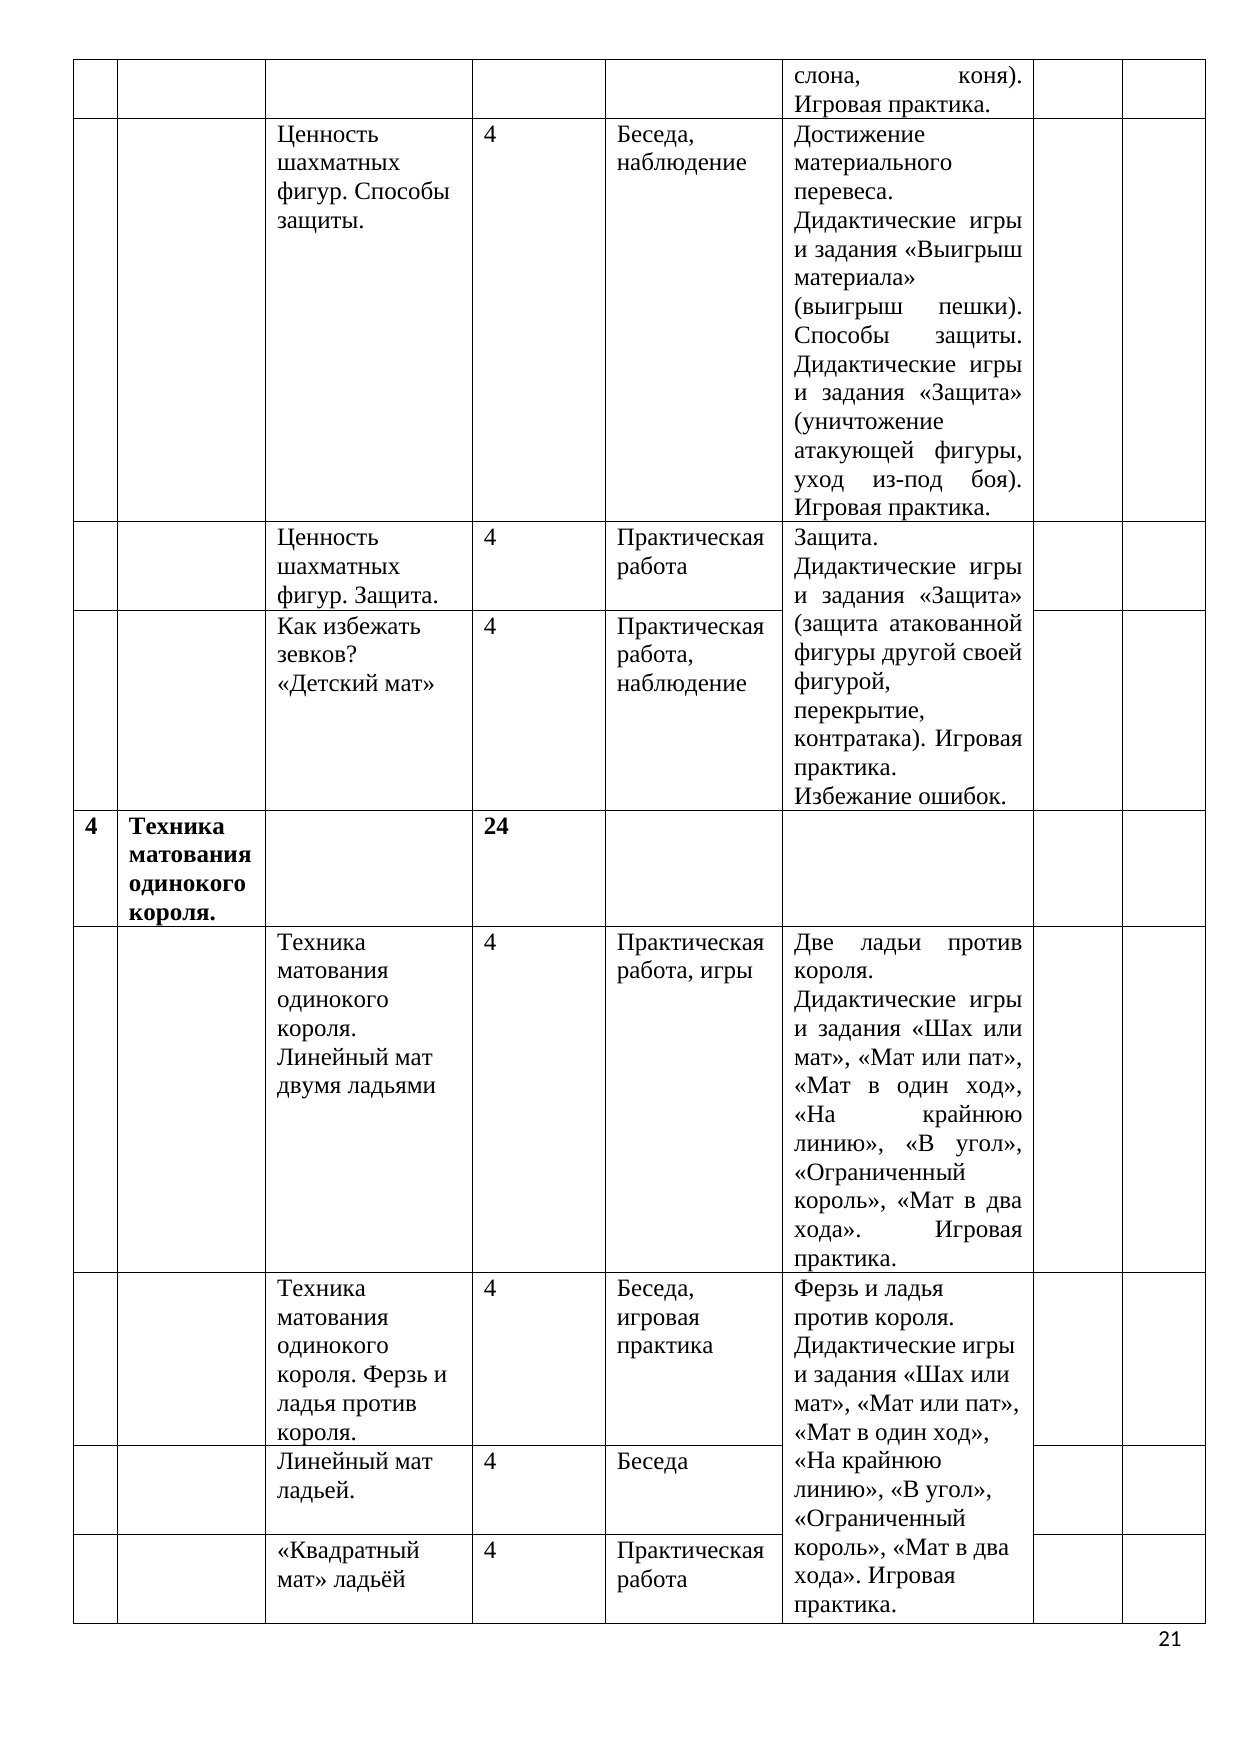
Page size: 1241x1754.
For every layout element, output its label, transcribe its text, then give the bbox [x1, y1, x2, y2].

table_cell [1034, 927, 1122, 1272]
table_cell Техника матования одинокого короля. Линейный мат двумя ладьями [266, 927, 472, 1272]
table_cell [1123, 927, 1205, 1272]
table_cell [1123, 522, 1205, 610]
table_cell [118, 1535, 265, 1623]
table_cell Практическая работа [606, 1535, 782, 1623]
table_cell 24 [473, 811, 605, 926]
table_cell [74, 522, 117, 610]
table_cell 4 [473, 611, 605, 810]
table_cell Как избежать зевков? «Детский мат» [266, 611, 472, 810]
table_cell [606, 811, 782, 926]
table_cell [1123, 811, 1205, 926]
table_cell [74, 611, 117, 810]
table_cell [118, 522, 265, 610]
table_cell 4 [473, 60, 605, 118]
table_cell [74, 60, 117, 118]
table_cell 4 [473, 522, 605, 610]
table_cell Ценность шахматных фигур. Способы защиты. [266, 119, 472, 521]
table_cell [1034, 611, 1122, 810]
table_cell [783, 811, 1033, 926]
table_cell Линейный мат ладьей. [266, 1446, 472, 1534]
table_cell Достижение материального перевеса. Дидактические игры и задания «Выигрыш материала» (выигрыш пешки). Способы защиты. Дидактические игры и задания «Защита» (уничтожение атакующей фигуры, уход из-под боя). Игровая практика. [783, 119, 1033, 521]
table_cell 4 [74, 811, 117, 926]
table_cell [1123, 611, 1205, 810]
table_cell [783, 60, 1033, 118]
table_cell Техника матования одинокого короля. [118, 811, 265, 926]
table_cell Ферзь и ладья против короля. Дидактические игры и задания «Шах или мат», «Мат или пат», «Мат в один ход», «На крайнюю линию», «В угол», «Ограниченный король», «Мат в два хода». Игровая практика. [783, 1273, 1033, 1623]
table_cell [1123, 60, 1205, 118]
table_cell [606, 60, 782, 118]
table_cell 4 [473, 119, 605, 521]
table_cell [1034, 119, 1122, 521]
table_cell [1123, 1446, 1205, 1534]
table_cell [118, 927, 265, 1272]
table_cell [1034, 811, 1122, 926]
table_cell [266, 60, 472, 118]
table_cell Техника матования одинокого короля. Ферзь и ладья против короля. [266, 1273, 472, 1445]
table_cell Практическая работа [606, 522, 782, 610]
table_cell Практическая работа, игры [606, 927, 782, 1272]
table_cell [1034, 522, 1122, 610]
table_cell [1123, 1535, 1205, 1623]
table_cell [118, 611, 265, 810]
table_cell [1034, 1446, 1122, 1534]
table_cell Беседа, наблюдение [606, 119, 782, 521]
table_cell Беседа, игровая практика [606, 1273, 782, 1445]
table_cell [118, 60, 265, 118]
table_cell Ценность шахматных фигур. Защита. [266, 522, 472, 610]
table_cell [74, 927, 117, 1272]
table_cell [1034, 60, 1122, 118]
table_cell [1034, 1535, 1122, 1623]
table_cell Защита. Дидактические игры и задания «Защита» (защита атакованной фигуры другой своей фигурой, перекрытие, контратака). Игровая практика. Избежание ошибок. [783, 522, 1033, 810]
table_cell 4 [473, 927, 605, 1272]
table_cell [1123, 119, 1205, 521]
table_cell 4 [473, 1446, 605, 1534]
table_cell «Квадратный мат» ладьёй [266, 1535, 472, 1623]
table_cell [74, 1273, 117, 1445]
table_cell [74, 119, 117, 521]
table_cell Две ладьи против короля. Дидактические игры и задания «Шах или мат», «Мат или пат», «Мат в один ход», «На крайнюю линию», «В угол», «Ограниченный король», «Мат в два хода». Игровая практика. [783, 927, 1033, 1272]
table_cell [74, 1535, 117, 1623]
table_cell Практическая работа, наблюдение [606, 611, 782, 810]
table_cell 4 [473, 1273, 605, 1445]
table_cell [1034, 1273, 1122, 1445]
table_cell [1123, 1273, 1205, 1445]
table_cell Беседа [606, 1446, 782, 1534]
table_cell 4 [473, 1535, 605, 1623]
table_cell [118, 1446, 265, 1534]
table_cell [266, 811, 472, 926]
table_cell [118, 1273, 265, 1445]
table_cell [118, 119, 265, 521]
table_cell [74, 1446, 117, 1534]
